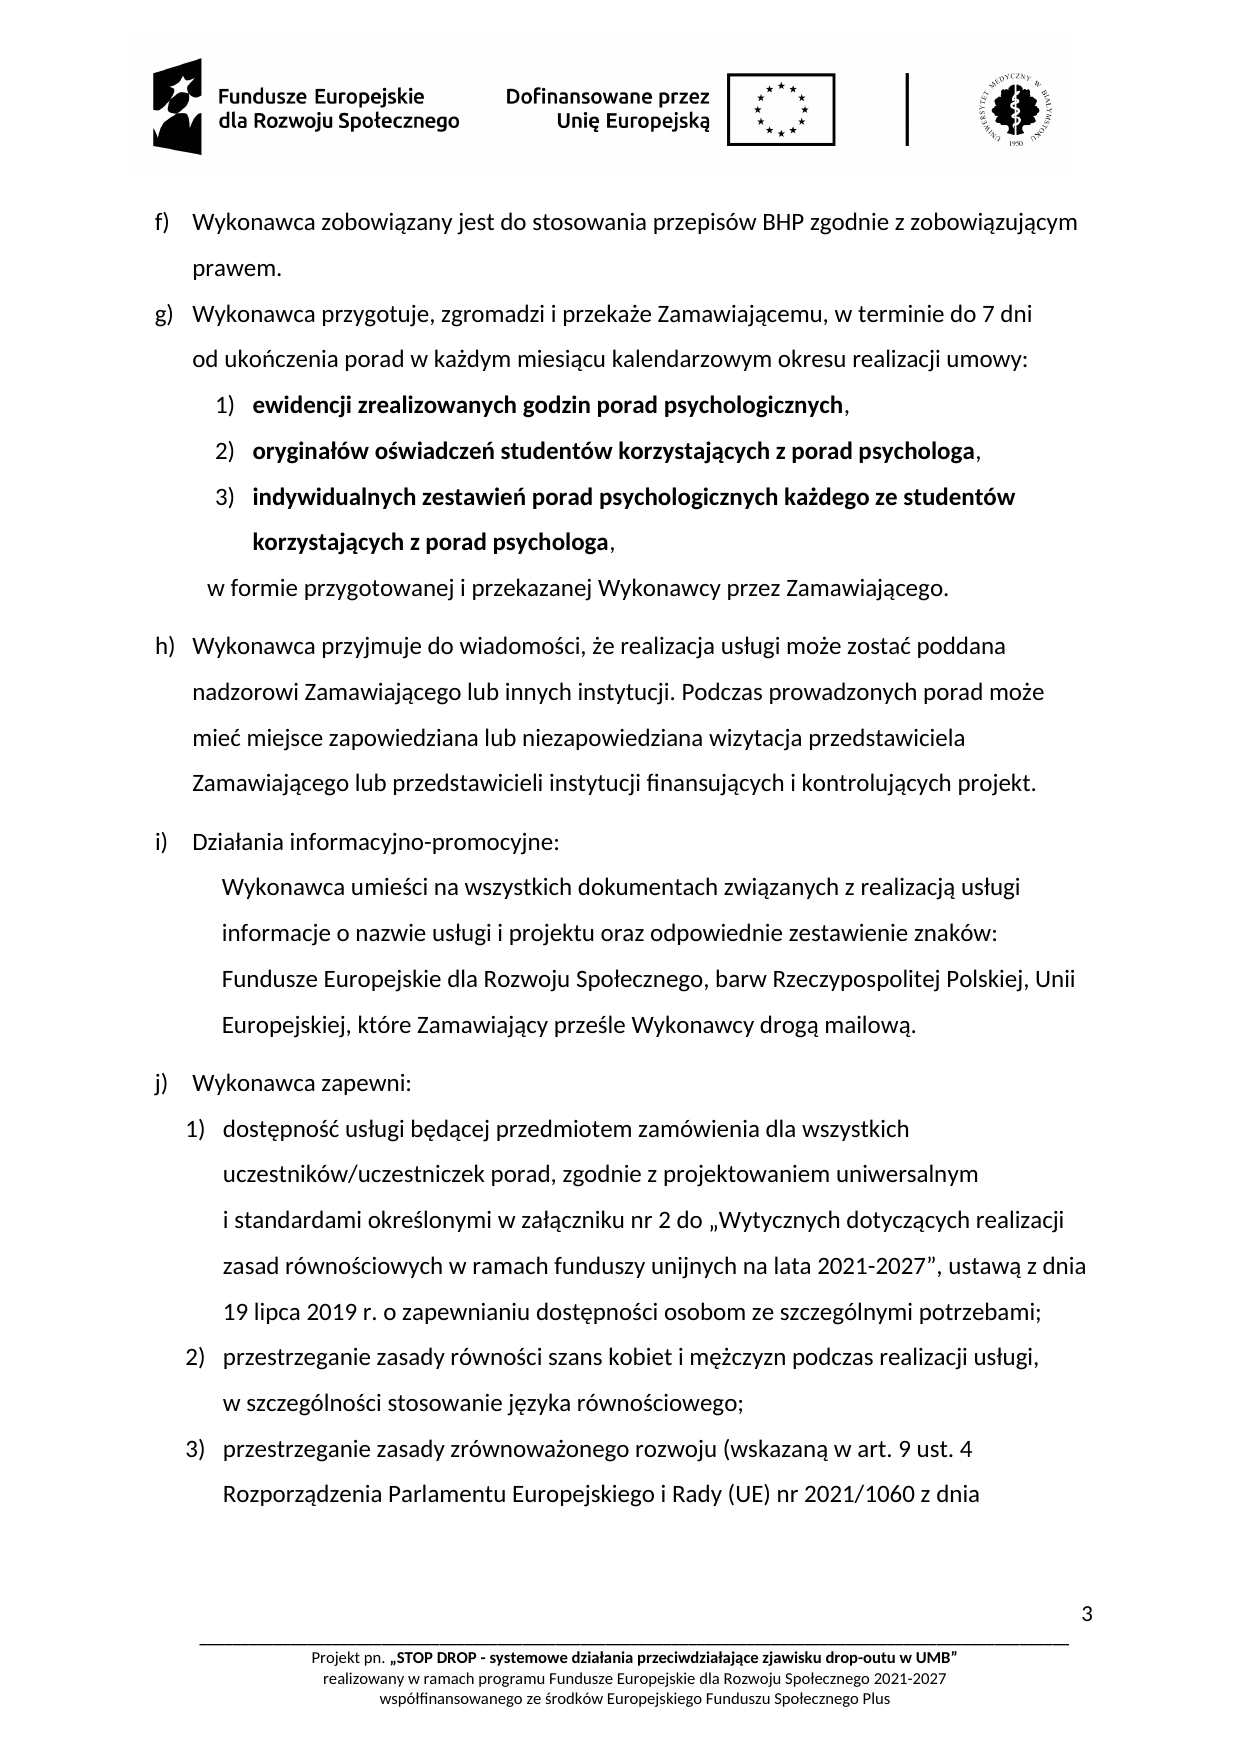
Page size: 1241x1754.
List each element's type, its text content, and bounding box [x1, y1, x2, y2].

list oryginałów oświadczeń studentów korzystających z porad psychologa, [215, 435, 1092, 466]
picture [129, 34, 1070, 175]
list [185, 1433, 1092, 1509]
list Wykonawca zapewni: [154, 1067, 1092, 1097]
list Działania informacyjno-promocyjne: [155, 826, 1092, 856]
text w formie przygotowanej i przekazanej Wykonawcy przez Zamawiającego. [207, 572, 1092, 603]
list dostępność usługi będącej przedmiotem zamówienia dla wszystkich uczestników/uczestniczek porad, zgodnie z projektowaniem uniwersalnym i standardami określonymi w załączniku nr 2 do „Wytycznych dotyczących realizacji zasad równościowych w ramach funduszy unijnych na lata 2021-2027”, ustawą z dnia 19 lipca 2019 r. o zapewnianiu dostępności osobom ze szczególnymi potrzebami; [185, 1113, 1092, 1326]
list Wykonawca zobowiązany jest do stosowania przepisów BHP zgodnie z zobowiązującym prawem. [154, 161, 1092, 283]
list ewidencji zrealizowanych godzin porad psychologicznych, [215, 389, 1092, 420]
list Wykonawca przygotuje, zgromadzi i przekaże Zamawiającemu, w terminie do 7 dni od ukończenia porad w każdym miesiącu kalendarzowym okresu realizacji umowy: [154, 298, 1092, 374]
list Wykonawca przyjmuje do wiadomości, że realizacja usługi może zostać poddana nadzorowi Zamawiającego lub innych instytucji. Podczas prowadzonych porad może mieć miejsce zapowiedziana lub niezapowiedziana wizytacja przedstawiciela Zamawiającego lub przedstawicieli instytucji finansujących i kontrolujących projekt. [155, 630, 1092, 798]
list przestrzeganie zasady równości szans kobiet i mężczyzn podczas realizacji usługi, w szczególności stosowanie języka równościowego; [185, 1341, 1092, 1418]
list indywidualnych zestawień porad psychologicznych każdego ze studentów korzystających z porad psychologa, [215, 481, 1092, 557]
text Wykonawca umieści na wszystkich dokumentach związanych z realizacją usługi informacje o nazwie usługi i projektu oraz odpowiednie zestawienie znaków: Fundusze Europejskie dla Rozwoju Społecznego, barw Rzeczypospolitej Polskiej, Unii Europejskiej, które Zamawiający prześle Wykonawcy drogą mailową. [222, 872, 1092, 1039]
